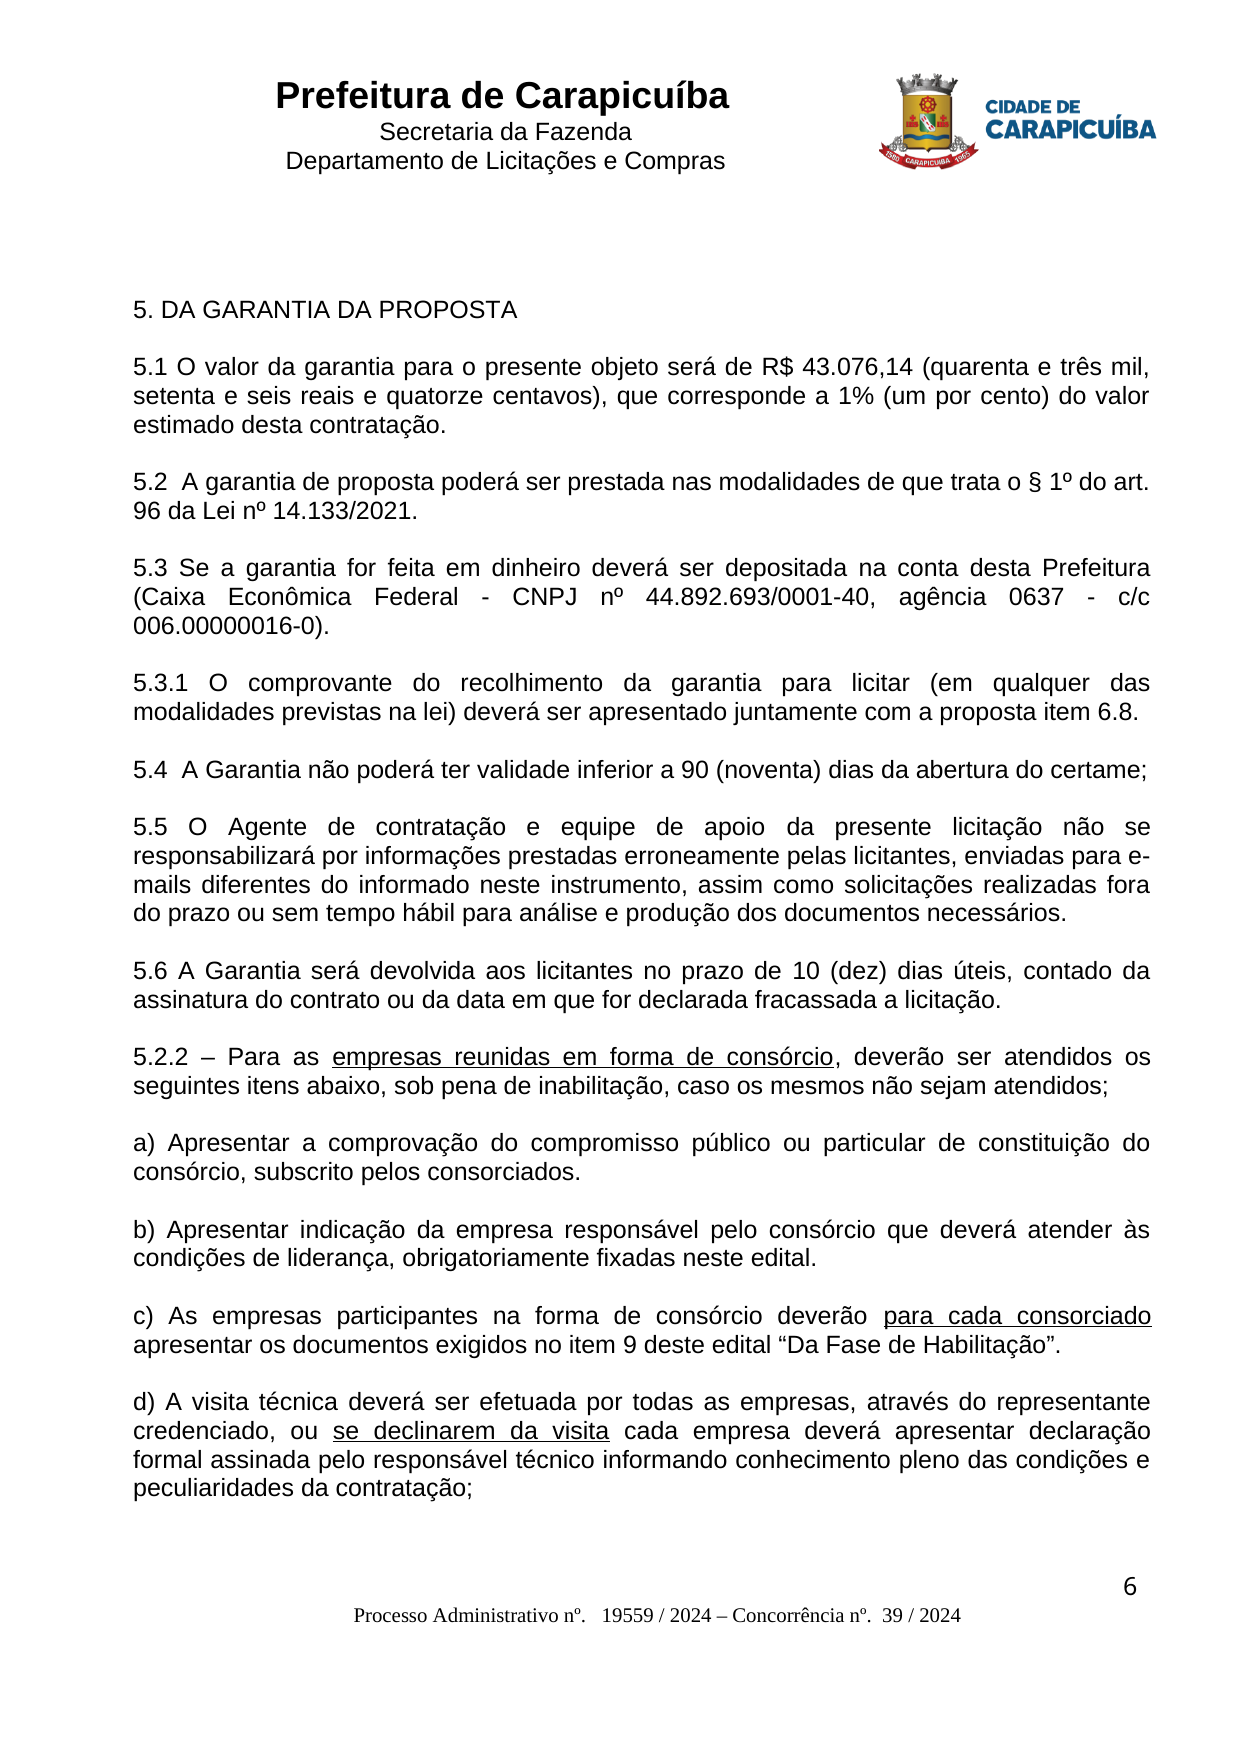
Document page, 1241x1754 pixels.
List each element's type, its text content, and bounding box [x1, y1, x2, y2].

text 5.4 A Garantia não poderá ter validade inferior a 90 (noventa) dias da abertura do certame; [133, 755, 1152, 783]
text 5.2 A garantia de proposta poderá ser prestada nas modalidades de que trata o § 1º do art. 96 da Lei nº 14.133/2021. [133, 467, 1152, 525]
text 5. DA GARANTIA DA PROPOSTA [133, 295, 1152, 323]
text c) As empresas participantes na forma de consórcio deverão para cada consorciado apresentar os documentos exigidos no item 9 deste edital “Da Fase de Habilitação”. [133, 1301, 1152, 1358]
text 5.2.2 – Para as empresas reunidas em forma de consórcio, deverão ser atendidos os seguintes itens abaixo, sob pena de inabilitação, caso os mesmos não sejam atendidos; [133, 1042, 1152, 1100]
text 5.1 O valor da garantia para o presente objeto será de R$ 43.076,14 (quarenta e três mil, setenta e seis reais e quatorze centavos), que corresponde a 1% (um por cento) do valor estimado desta contratação. [133, 352, 1152, 438]
text 5.6 A Garantia será devolvida aos licitantes no prazo de 10 (dez) dias úteis, contado da assinatura do contrato ou da data em que for declarada fracassada a licitação. [133, 956, 1152, 1013]
picture [877, 65, 1159, 172]
text 5.3 Se a garantia for feita em dinheiro deverá ser depositada na conta desta Prefeitura (Caixa Econômica Federal - CNPJ nº 44.892.693/0001-40, agência 0637 - c/c 006.00000016-0). [133, 553, 1152, 640]
text d) A visita técnica deverá ser efetuada por todas as empresas, através do representante credenciado, ou se declinarem da visita cada empresa deverá apresentar declaração formal assinada pelo responsável técnico informando conhecimento pleno das condições e peculiaridades da contratação; [133, 1387, 1152, 1502]
text 5.3.1 O comprovante do recolhimento da garantia para licitar (em qualquer das modalidades previstas na lei) deverá ser apresentado juntamente com a proposta item 6.8. [133, 668, 1152, 726]
text a) Apresentar a comprovação do compromisso público ou particular de constituição do consórcio, subscrito pelos consorciados. [133, 1128, 1152, 1186]
text b) Apresentar indicação da empresa responsável pelo consórcio que deverá atender às condições de liderança, obrigatoriamente fixadas neste edital. [133, 1215, 1152, 1272]
text 5.5 O Agente de contratação e equipe de apoio da presente licitação não se responsabilizará por informações prestadas erroneamente pelas licitantes, enviadas para e-mails diferentes do informado neste instrumento, assim como solicitações realizadas fora do prazo ou sem tempo hábil para análise e produção dos documentos necessários. [133, 812, 1152, 927]
